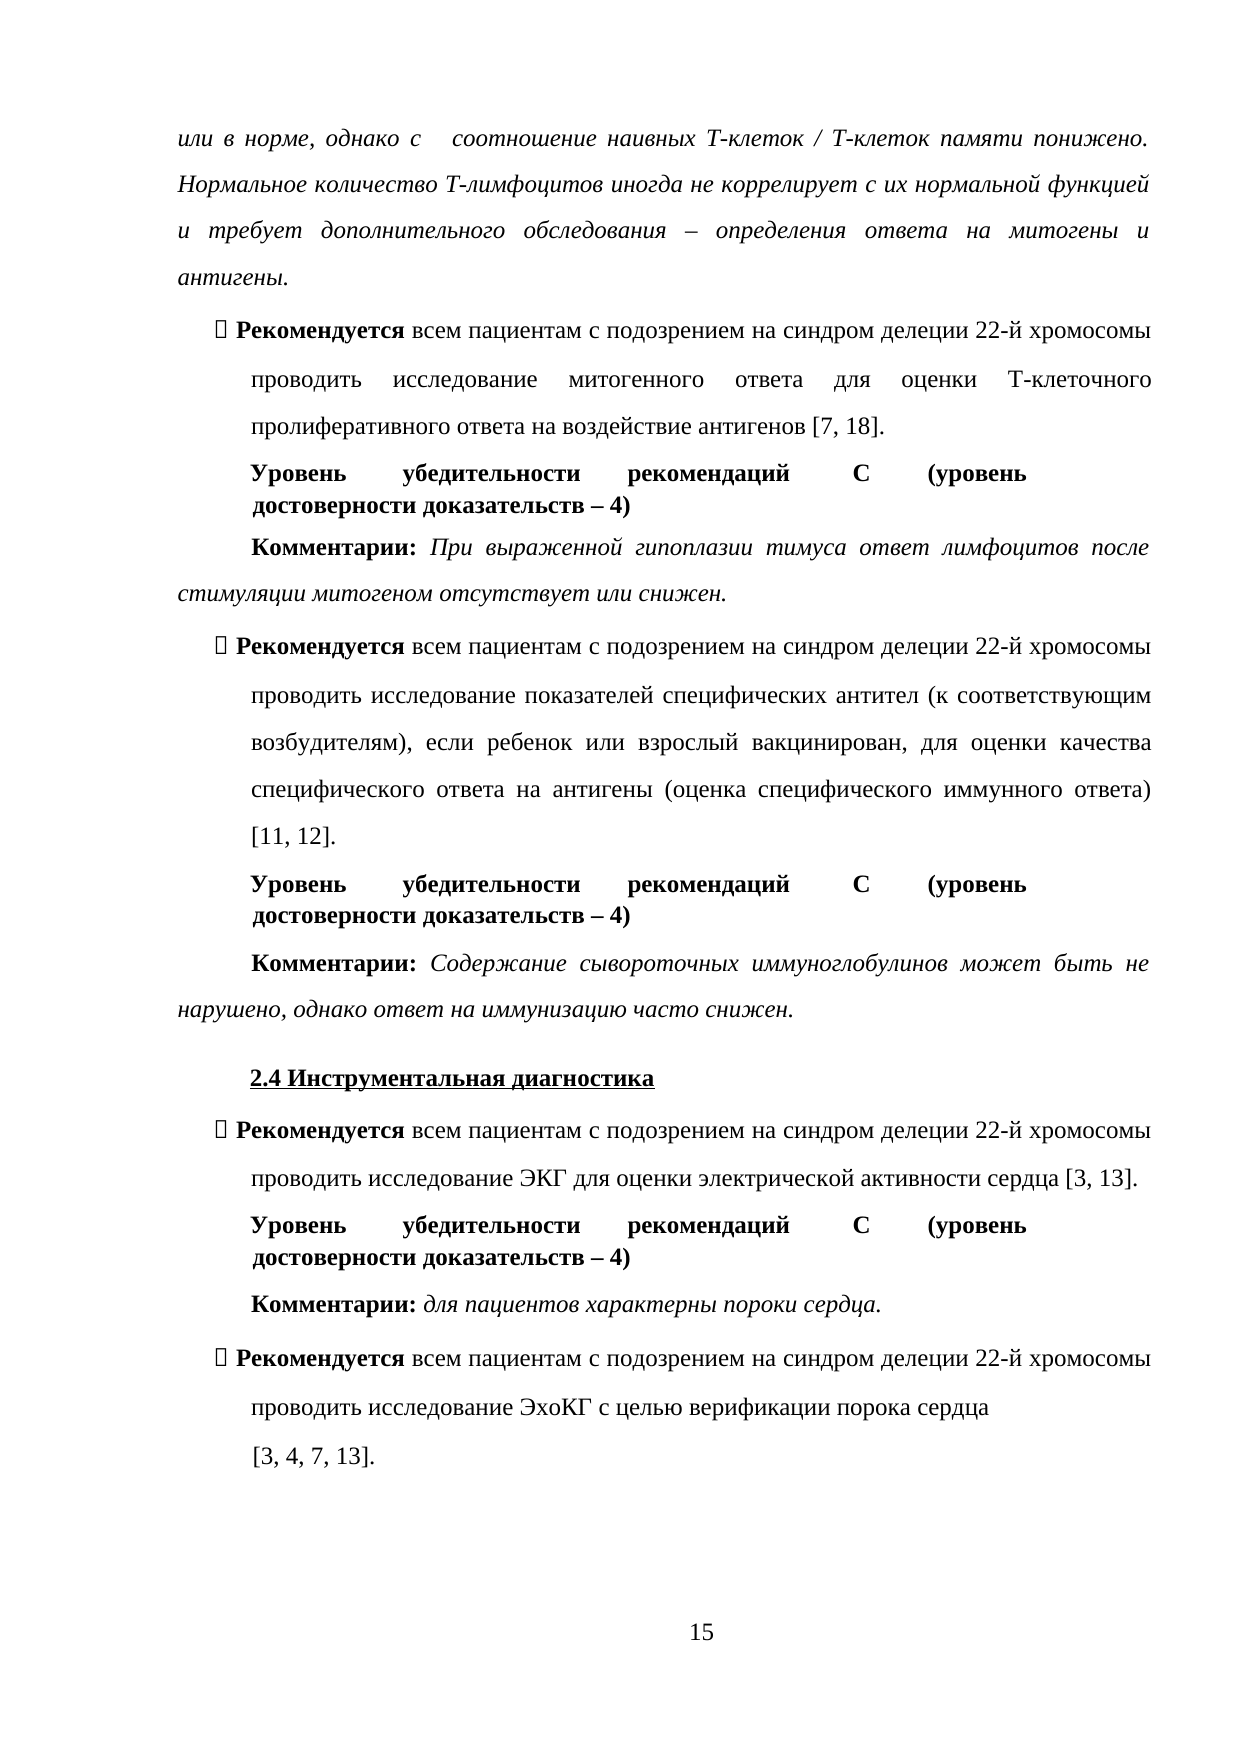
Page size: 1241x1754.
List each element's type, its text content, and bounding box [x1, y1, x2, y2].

subtitle Уровень убедительности рекомендаций С (уровень достоверности доказательств – 4) [249, 1210, 1152, 1271]
subtitle Уровень убедительности рекомендаций С (уровень достоверности доказательств – 4) [249, 869, 1152, 929]
text Комментарии: для пациентов характерны пороки сердца. [251, 1289, 1152, 1318]
subtitle Уровень убедительности рекомендаций С (уровень достоверности доказательств – 4) [249, 458, 1152, 519]
text Комментарии: При выраженной гипоплазии тимуса ответ лимфоцитов после стимуляции митогеном отсутствует или снижен. [177, 532, 1152, 607]
text Комментарии: Содержание сывороточных иммуноглобулинов может быть не нарушено, однако ответ на иммунизацию часто снижен. [177, 948, 1152, 1023]
text  Рекомендуется всем пациентам с подозрением на синдром делеции 22-й хромосомы проводить исследование митогенного ответа для оценки Т-клеточного пролиферативного ответа на воздействие антигенов [7, 18]. [213, 311, 1152, 439]
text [177, 123, 1152, 291]
text  Рекомендуется всем пациентам с подозрением на синдром делеции 22-й хромосомы проводить исследование ЭхоКГ с целью верификации порока сердца [213, 1339, 1152, 1421]
subtitle 2.4 Инструментальная диагностика [249, 1063, 1152, 1091]
text [3, 4, 7, 13]. [252, 1441, 1152, 1469]
text  Рекомендуется всем пациентам с подозрением на синдром делеции 22-й хромосомы проводить исследование показателей специфических антител (к соответствующим возбудителям), если ребенок или взрослый вакцинирован, для оценки качества специфического ответа на антигены (оценка специфического иммунного ответа) [11, 12]. [213, 628, 1152, 850]
text  Рекомендуется всем пациентам с подозрением на синдром делеции 22-й хромосомы проводить исследование ЭКГ для оценки электрической активности сердца [3, 13]. [213, 1112, 1152, 1192]
